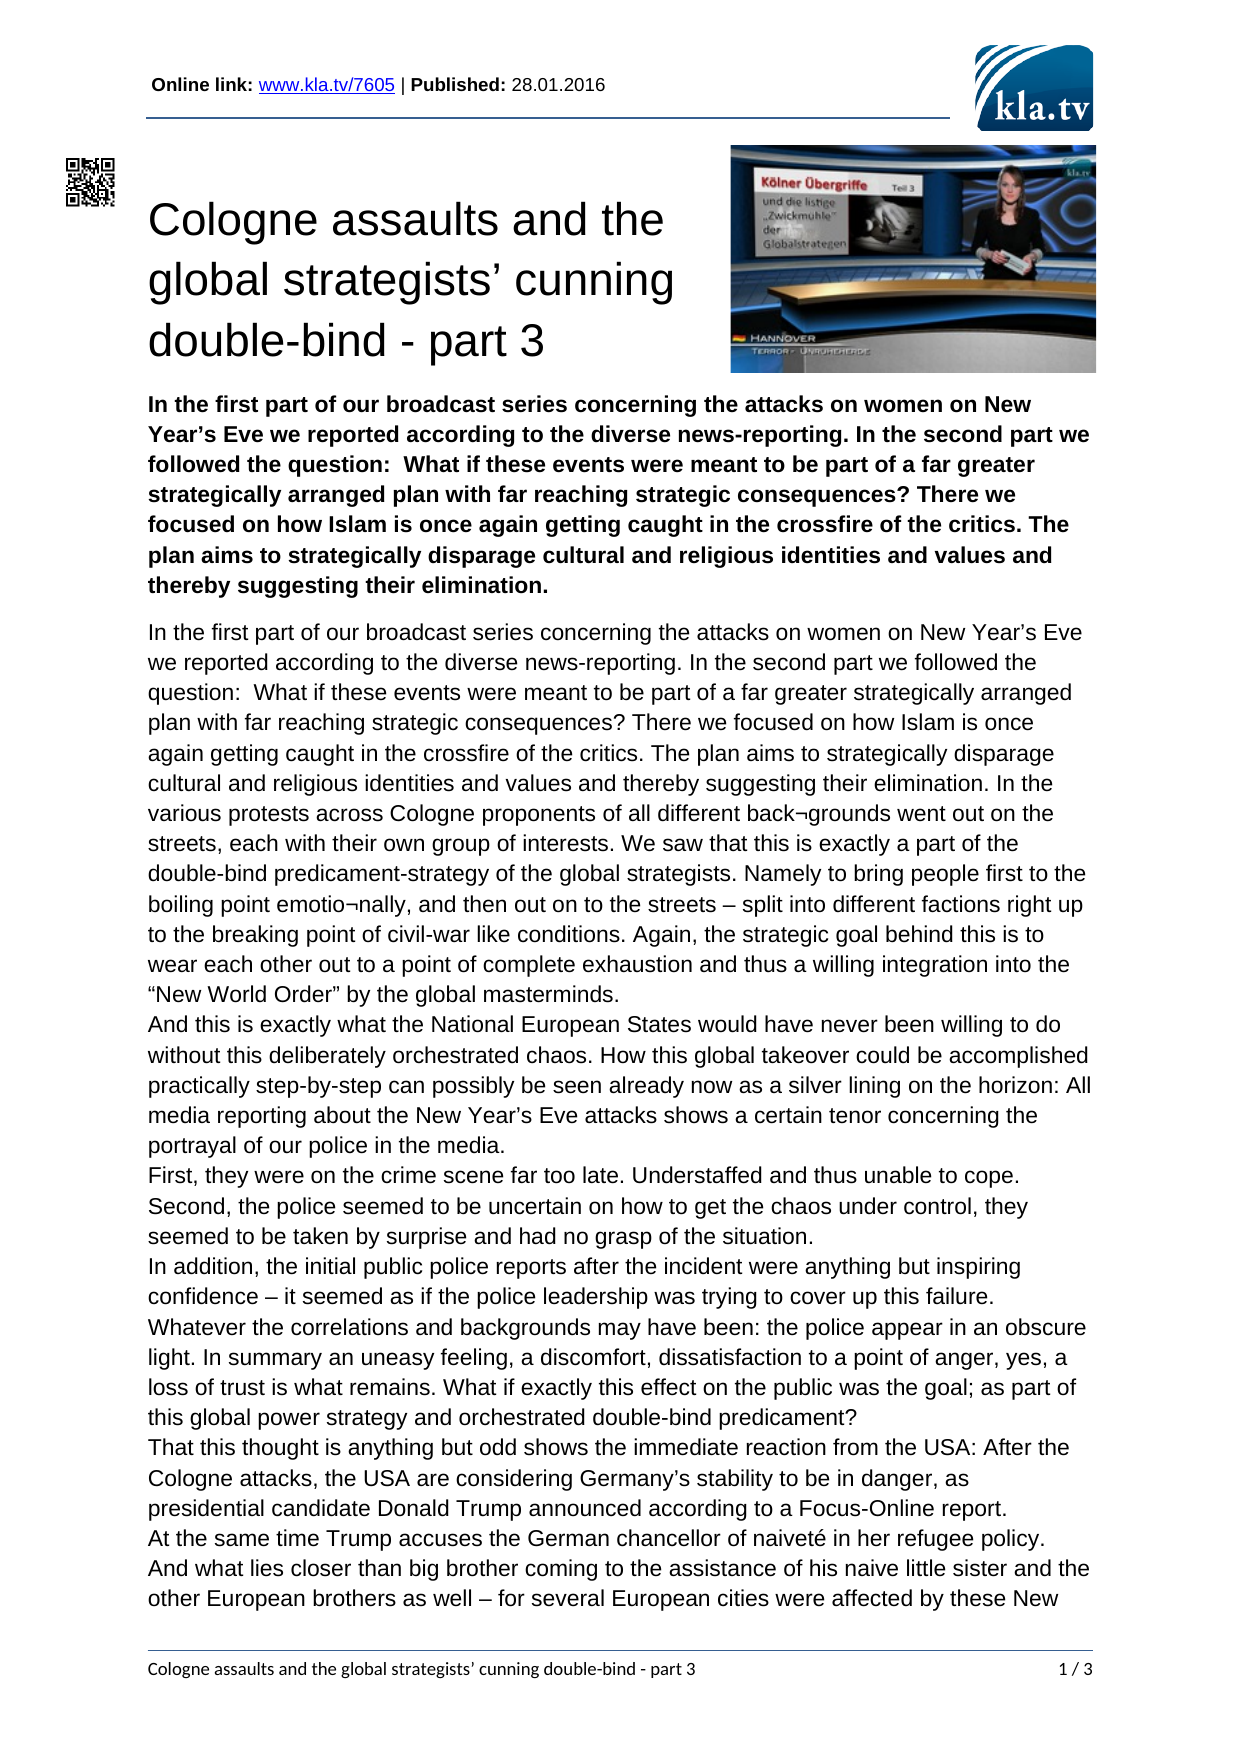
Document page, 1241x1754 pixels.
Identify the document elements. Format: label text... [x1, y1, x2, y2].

text Cologne assaults and the global strategists’ cunning double-bind - part 3 [148, 192, 1093, 366]
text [148, 619, 1093, 1612]
text In the first part of our broadcast series concerning the attacks on women on New Year’s Eve we reported according to the diverse news-reporting. In the second part we followed the question: What if these events were meant to be part of a far greater strategically arranged plan with far reaching strategic consequences? There we focused on how Islam is once again getting caught in the crossfire of the critics. The plan aims to strategically disparage cultural and religious identities and values and thereby suggesting their elimination. [148, 391, 1093, 598]
